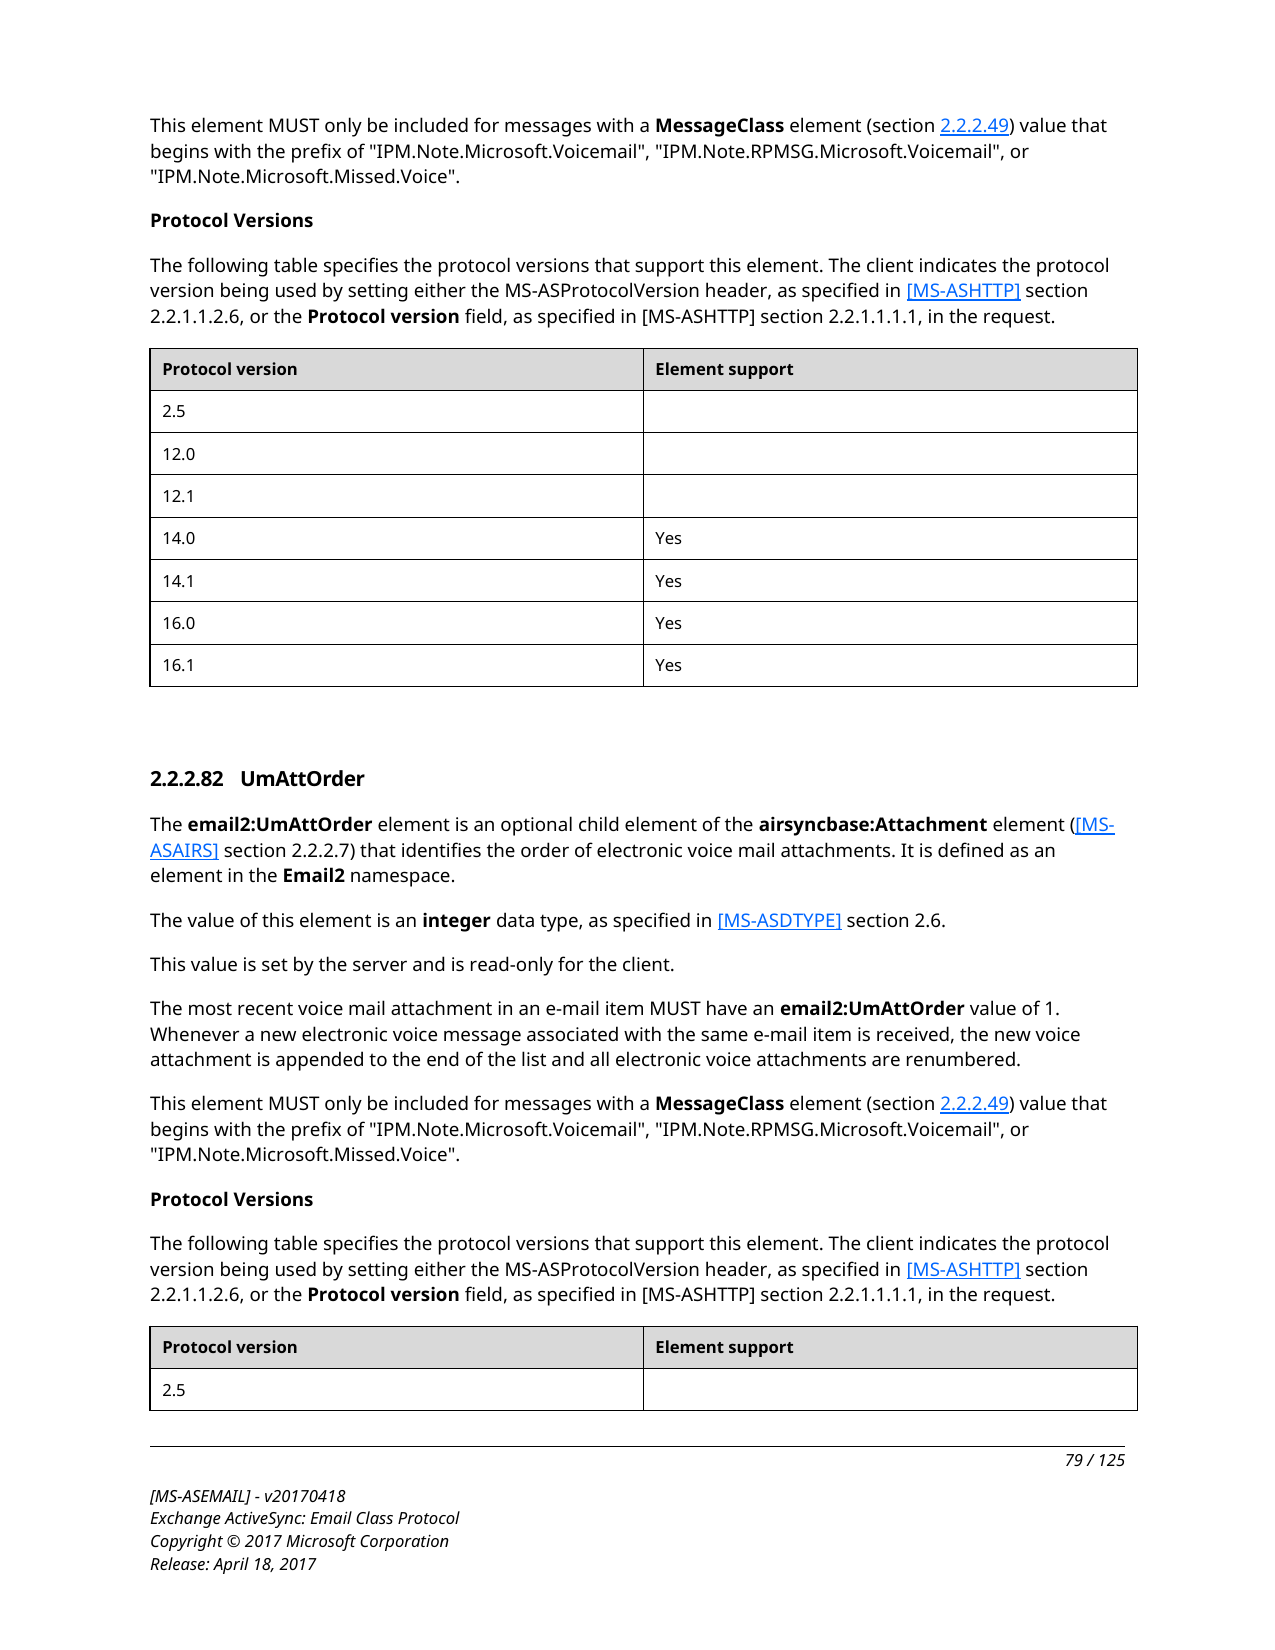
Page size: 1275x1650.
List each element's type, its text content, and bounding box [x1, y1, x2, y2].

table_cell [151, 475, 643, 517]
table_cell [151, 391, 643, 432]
text This element MUST only be included for messages with a MessageClass element (section 2.2.2.49) value that begins with the prefix of "IPM.Note.Microsoft.Voicemail", "IPM.Note.RPMSG.Microsoft.Voicemail", or "IPM.Note.Microsoft.Missed.Voice". [150, 1091, 1125, 1167]
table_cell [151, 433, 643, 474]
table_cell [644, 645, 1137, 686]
text Protocol Versions [150, 208, 1125, 233]
subtitle UmAttOrder [150, 764, 1125, 793]
text This element MUST only be included for messages with a MessageClass element (section 2.2.2.49) value that begins with the prefix of "IPM.Note.Microsoft.Voicemail", "IPM.Note.RPMSG.Microsoft.Voicemail", or "IPM.Note.Microsoft.Missed.Voice". [150, 112, 1125, 189]
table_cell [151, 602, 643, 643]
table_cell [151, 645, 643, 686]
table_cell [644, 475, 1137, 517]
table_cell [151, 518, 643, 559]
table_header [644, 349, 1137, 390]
text The most recent voice mail attachment in an e-mail item MUST have an email2:UmAttOrder value of 1. Whenever a new electronic voice message associated with the same e-mail item is received, the new voice attachment is appended to the end of the list and all electronic voice attachments are renumbered. [150, 995, 1125, 1072]
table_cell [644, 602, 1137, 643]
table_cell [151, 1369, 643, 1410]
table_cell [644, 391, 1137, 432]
text The following table specifies the protocol versions that support this element. The client indicates the protocol version being used by setting either the MS-ASProtocolVersion header, as specified in [MS-ASHTTP] section 2.2.1.1.2.6, or the Protocol version field, as specified in [MS-ASHTTP] section 2.2.1.1.1.1, in the request. [150, 252, 1125, 329]
text The value of this element is an integer data type, as specified in [MS-ASDTYPE] section 2.6. [150, 907, 1125, 932]
text This value is set by the server and is read-only for the client. [150, 951, 1125, 977]
text Protocol Versions [150, 1186, 1125, 1212]
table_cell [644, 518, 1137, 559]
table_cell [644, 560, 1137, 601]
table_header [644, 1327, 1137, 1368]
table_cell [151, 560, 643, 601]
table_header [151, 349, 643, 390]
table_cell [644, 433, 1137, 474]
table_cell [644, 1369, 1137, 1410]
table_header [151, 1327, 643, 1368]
text The following table specifies the protocol versions that support this element. The client indicates the protocol version being used by setting either the MS-ASProtocolVersion header, as specified in [MS-ASHTTP] section 2.2.1.1.2.6, or the Protocol version field, as specified in [MS-ASHTTP] section 2.2.1.1.1.1, in the request. [150, 1230, 1125, 1307]
text The email2:UmAttOrder element is an optional child element of the airsyncbase:Attachment element ([MS-ASAIRS] section 2.2.2.7) that identifies the order of electronic voice mail attachments. It is defined as an element in the Email2 namespace. [150, 812, 1125, 888]
